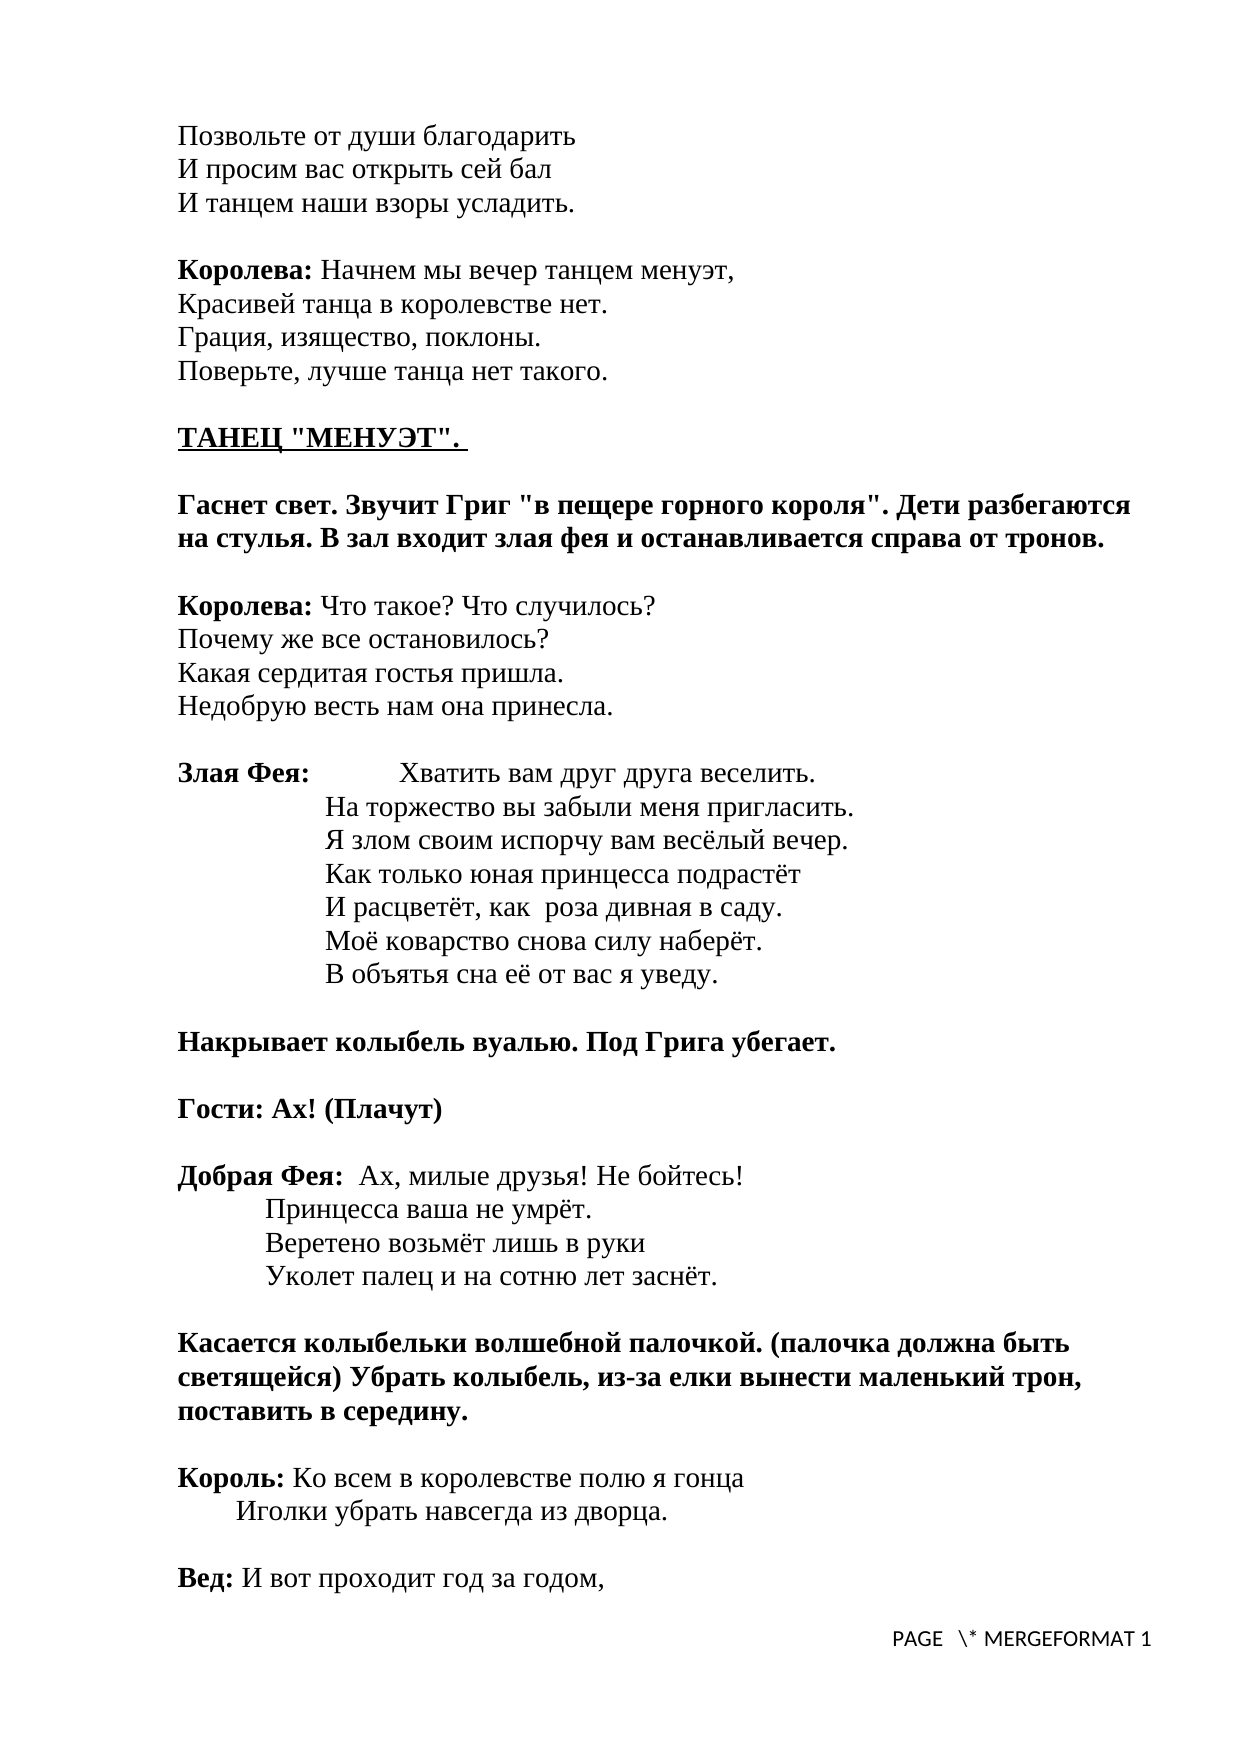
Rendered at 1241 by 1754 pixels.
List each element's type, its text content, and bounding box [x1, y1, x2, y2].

text Королева: Что такое? Что случилось? [177, 588, 1152, 621]
text Как только юная принцесса подрастёт [177, 856, 1152, 889]
text И просим вас открыть сей бал [177, 152, 1152, 185]
text Грация, изящество, поклоны. [177, 319, 1152, 353]
text Почему же все остановилось? [177, 621, 1152, 655]
text Поверьте, лучше танца нет такого. [177, 353, 1152, 386]
text Недобрую весть нам она принесла. [177, 688, 1152, 722]
text Веретено возьмёт лишь в руки [177, 1225, 1152, 1258]
text И танцем наши взоры усладить. [177, 185, 1152, 219]
text ТАНЕЦ "МЕНУЭТ". [177, 420, 1152, 453]
text На торжество вы забыли меня пригласить. [177, 789, 1152, 822]
text В объятья сна её от вас я уведу. [177, 957, 1152, 990]
text Касается колыбельки волшебной палочкой. (палочка должна быть светящейся) Убрать колыбель, из-за елки вынести маленький трон, поставить в середину. [177, 1326, 1152, 1426]
text Злая Фея: Хватить вам друг друга веселить. [177, 755, 1152, 789]
text Король: Ко всем в королевстве полю я гонца [177, 1460, 1152, 1493]
text Вед: И вот проходит год за годом, [177, 1560, 1152, 1594]
text Принцесса ваша не умрёт. [177, 1191, 1152, 1225]
text Иголки убрать навсегда из дворца. [177, 1493, 1152, 1527]
text Гаснет свет. Звучит Григ "в пещере горного короля". Дети разбегаются на стулья. В зал входит злая фея и останавливается справа от тронов. [177, 487, 1152, 554]
text Добрая Фея: Ах, милые друзья! Не бойтесь! [177, 1158, 1152, 1191]
text Я злом своим испорчу вам весёлый вечер. [177, 822, 1152, 856]
text Какая сердитая гостья пришла. [177, 655, 1152, 688]
text Гости: Ах! (Плачут) [177, 1091, 1152, 1124]
text Красивей танца в королевстве нет. [177, 286, 1152, 319]
text Позвольте от души благодарить [177, 118, 1152, 152]
text Королева: Начнем мы вечер танцем менуэт, [177, 252, 1152, 286]
text Накрывает колыбель вуалью. Под Грига убегает. [177, 1024, 1152, 1057]
text И расцветёт, как роза дивная в саду. [177, 889, 1152, 923]
text Уколет палец и на сотню лет заснёт. [177, 1258, 1152, 1292]
text Моё коварство снова силу наберёт. [177, 923, 1152, 957]
